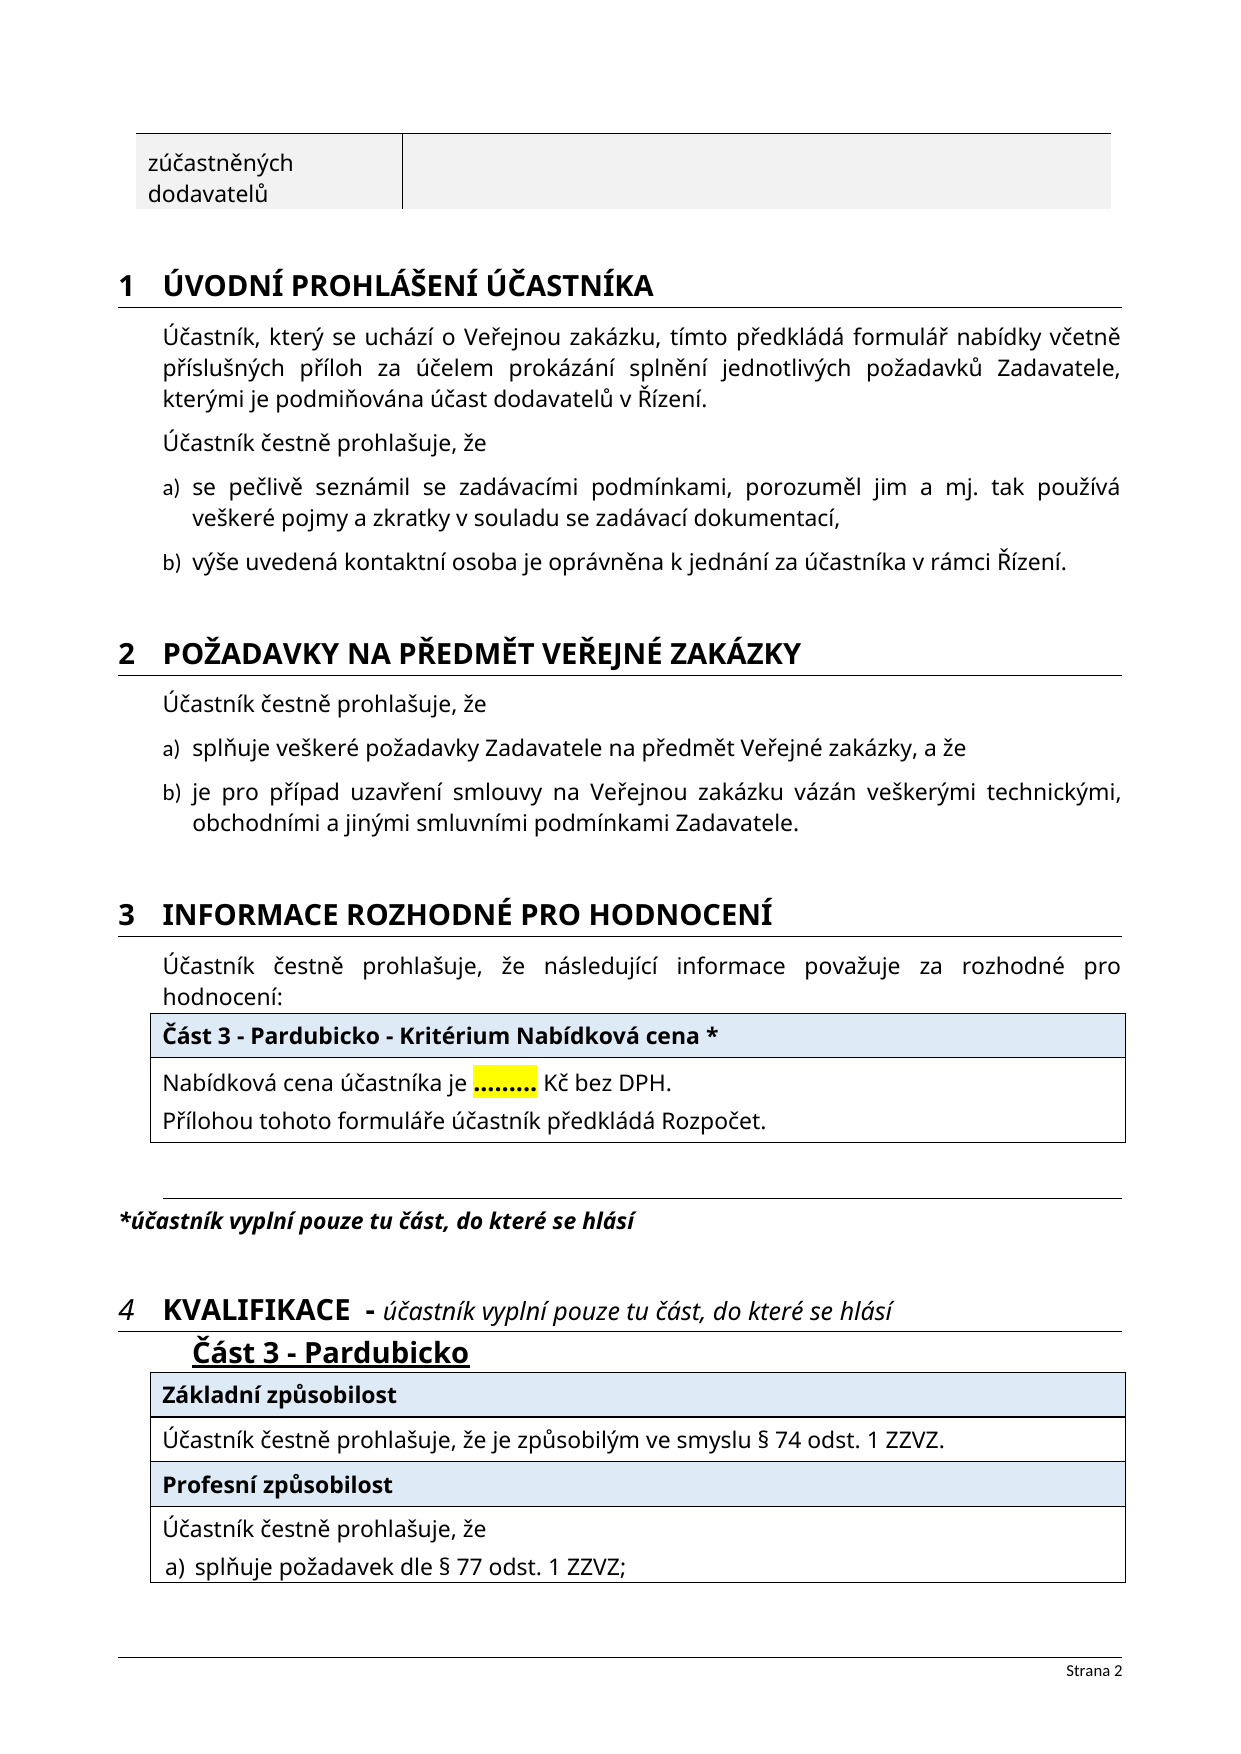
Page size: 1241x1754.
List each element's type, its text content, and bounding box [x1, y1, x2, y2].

text Účastník, který se uchází o Veřejnou zakázku, tímto předkládá formulář nabídky včetně příslušných příloh za účelem prokázání splnění jednotlivých požadavků Zadavatele, kterými je podmiňována účast dodavatelů v Řízení. [162, 321, 1122, 414]
table_header Část 3 - Pardubicko - Kritérium Nabídková cena * [151, 1014, 1125, 1057]
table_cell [136, 134, 402, 209]
text Informace rozhodné pro hodnocení [118, 894, 1122, 936]
subtitle se pečlivě seznámil se zadávacími podmínkami, porozuměl jim a mj. tak používá veškeré pojmy a zkratky v souladu se zadávací dokumentací, [162, 471, 1122, 533]
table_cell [403, 134, 1111, 209]
table_cell Profesní způsobilost [151, 1462, 1125, 1506]
text ÚVODNÍ Prohlášení účastníka [118, 265, 1122, 307]
text Kvalifikace - účastník vyplní pouze tu část, do které se hlásí [118, 1289, 1122, 1331]
text *účastník vyplní pouze tu část, do které se hlásí [118, 1205, 1122, 1236]
text Účastník čestně prohlašuje, že následující informace považuje za rozhodné pro hodnocení: [162, 950, 1122, 1012]
text Účastník čestně prohlašuje, že [162, 427, 1122, 458]
subtitle výše uvedená kontaktní osoba je oprávněna k jednání za účastníka v rámci Řízení. [162, 546, 1122, 577]
subtitle je pro případ uzavření smlouvy na Veřejnou zakázku vázán veškerými technickými, obchodními a jinými smluvními podmínkami Zadavatele. [162, 776, 1122, 838]
table_cell Nabídková cena účastníka je Kč bez DPH. Přílohou tohoto formuláře účastník předkládá Rozpočet. [151, 1058, 1125, 1142]
table_header Základní způsobilost [151, 1373, 1125, 1416]
subtitle splňuje veškeré požadavky Zadavatele na předmět Veřejné zakázky, a že [162, 732, 1122, 763]
table_cell Účastník čestně prohlašuje, že je způsobilým ve smyslu § 74 odst. 1 ZZVZ. [151, 1418, 1125, 1461]
text Část 3 - Pardubicko [192, 1332, 1122, 1372]
text Požadavky na předmět veřejné zakázky [118, 633, 1122, 675]
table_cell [151, 1507, 1125, 1582]
text Účastník čestně prohlašuje, že [162, 688, 1122, 719]
